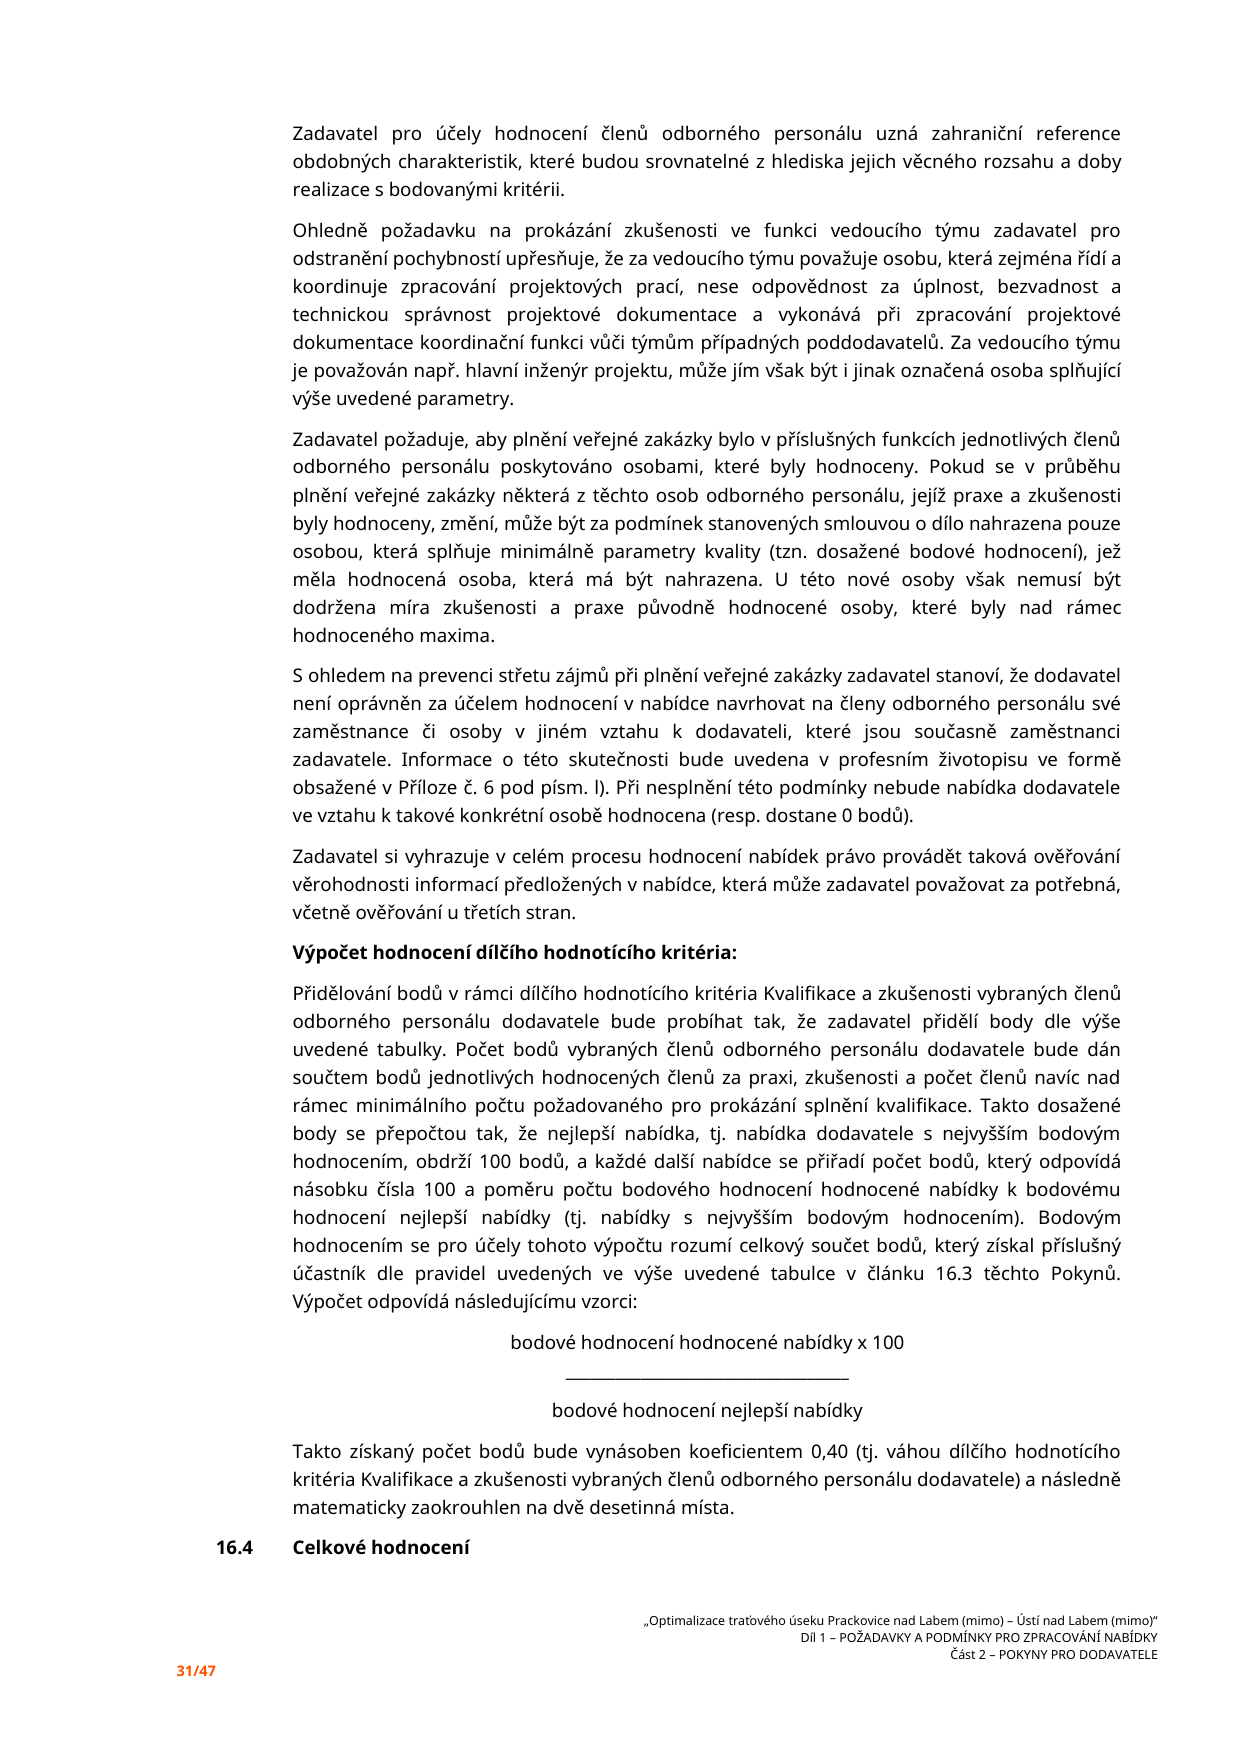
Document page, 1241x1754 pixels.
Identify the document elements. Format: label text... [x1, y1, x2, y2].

list Zadavatel si vyhrazuje v celém procesu hodnocení nabídek právo provádět taková ověřování věrohodnosti informací předložených v nabídce, která může zadavatel považovat za potřebná, včetně ověřování u třetích stran. [292, 843, 1122, 925]
list bodové hodnocení nejlepší nabídky [292, 1397, 1122, 1423]
list bodové hodnocení hodnocené nabídky x 100 [292, 1329, 1122, 1354]
text Celkové hodnocení [216, 1534, 1122, 1560]
list Takto získaný počet bodů bude vynásoben koeficientem 0,40 (tj. váhou dílčího hodnotícího kritéria Kvalifikace a zkušenosti vybraných členů odborného personálu dodavatele) a následně matematicky zaokrouhlen na dvě desetinná místa. [292, 1438, 1122, 1519]
list Zadavatel pro účely hodnocení členů odborného personálu uzná zahraniční reference obdobných charakteristik, které budou srovnatelné z hlediska jejich věcného rozsahu a doby realizace s bodovanými kritérii. [292, 121, 1122, 202]
list Zadavatel požaduje, aby plnění veřejné zakázky bylo v příslušných funkcích jednotlivých členů odborného personálu poskytováno osobami, které byly hodnoceny. Pokud se v průběhu plnění veřejné zakázky některá z těchto osob odborného personálu, jejíž praxe a zkušenosti byly hodnoceny, změní, může být za podmínek stanovených smlouvou o dílo nahrazena pouze osobou, která splňuje minimálně parametry kvality (tzn. dosažené bodové hodnocení), jež měla hodnocená osoba, která má být nahrazena. U této nové osoby však nemusí být dodržena míra zkušenosti a praxe původně hodnocené osoby, které byly nad rámec hodnoceného maxima. [292, 426, 1122, 647]
list S ohledem na prevenci střetu zájmů při plnění veřejné zakázky zadavatel stanoví, že dodavatel není oprávněn za účelem hodnocení v nabídce navrhovat na členy odborného personálu své zaměstnance či osoby v jiném vztahu k dodavateli, které jsou současně zaměstnanci zadavatele. Informace o této skutečnosti bude uvedena v profesním životopisu ve formě obsažené v Příloze č. 6 pod písm. l). Při nesplnění této podmínky nebude nabídka dodavatele ve vztahu k takové konkrétní osobě hodnocena (resp. dostane 0 bodů). [292, 662, 1122, 828]
list __________________________________ [292, 1357, 1122, 1382]
list Ohledně požadavku na prokázání zkušenosti ve funkci vedoucího týmu zadavatel pro odstranění pochybností upřesňuje, že za vedoucího týmu považuje osobu, která zejména řídí a koordinuje zpracování projektových prací, nese odpovědnost za úplnost, bezvadnost a technickou správnost projektové dokumentace a vykonává při zpracování projektové dokumentace koordinační funkci vůči týmům případných poddodavatelů. Za vedoucího týmu je považován např. hlavní inženýr projektu, může jím však být i jinak označená osoba splňující výše uvedené parametry. [292, 217, 1122, 411]
list Přidělování bodů v rámci dílčího hodnotícího kritéria Kvalifikace a zkušenosti vybraných členů odborného personálu dodavatele bude probíhat tak, že zadavatel přidělí body dle výše uvedené tabulky. Počet bodů vybraných členů odborného personálu dodavatele bude dán součtem bodů jednotlivých hodnocených členů za praxi, zkušenosti a počet členů navíc nad rámec minimálního počtu požadovaného pro prokázání splnění kvalifikace. Takto dosažené body se přepočtou tak, že nejlepší nabídka, tj. nabídka dodavatele s nejvyšším bodovým hodnocením, obdrží 100 bodů, a každé další nabídce se přiřadí počet bodů, který odpovídá násobku čísla 100 a poměru počtu bodového hodnocení hodnocené nabídky k bodovému hodnocení nejlepší nabídky (tj. nabídky s nejvyšším bodovým hodnocením). Bodovým hodnocením se pro účely tohoto výpočtu rozumí celkový součet bodů, který získal příslušný účastník dle pravidel uvedených ve výše uvedené tabulce v článku 16.3 těchto Pokynů. Výpočet odpovídá následujícímu vzorci: [292, 980, 1122, 1314]
list Výpočet hodnocení dílčího hodnotícího kritéria: [292, 940, 1122, 965]
